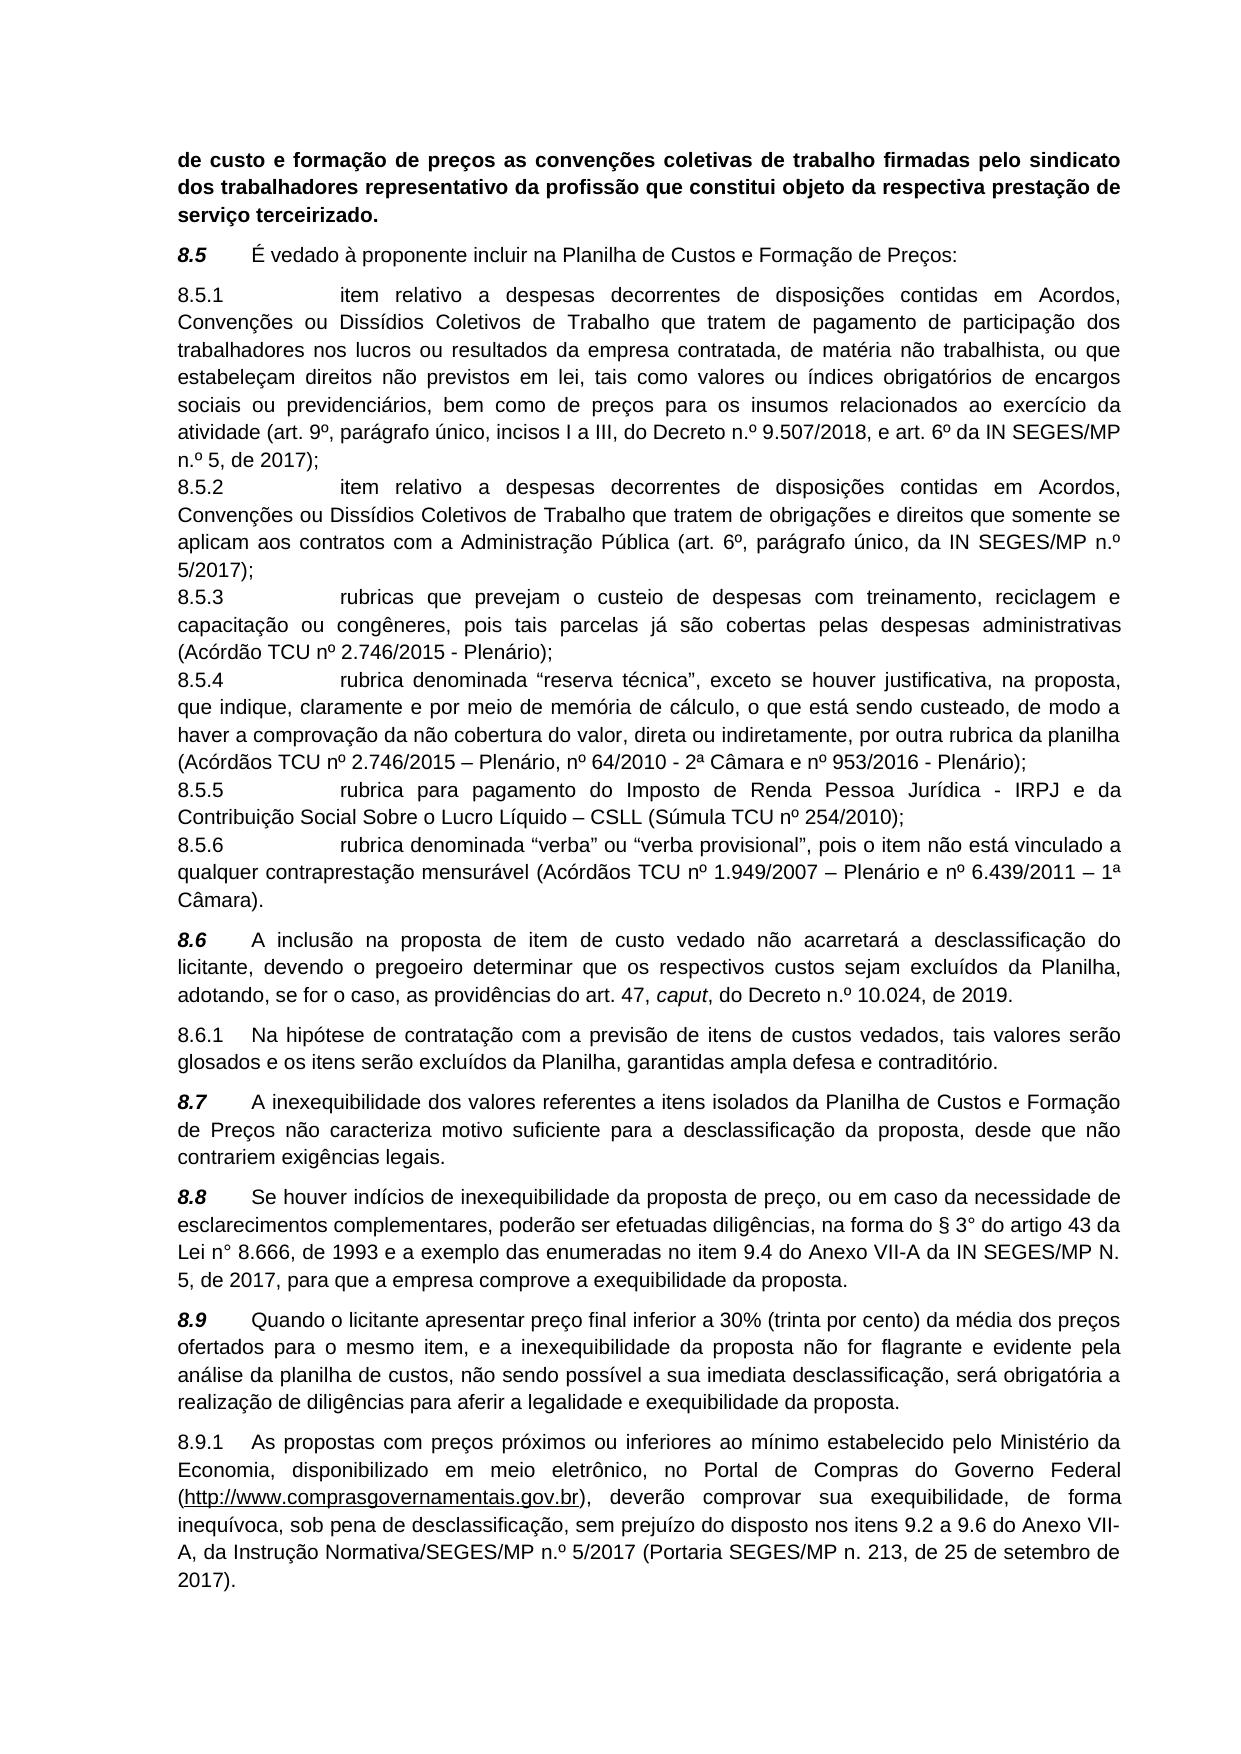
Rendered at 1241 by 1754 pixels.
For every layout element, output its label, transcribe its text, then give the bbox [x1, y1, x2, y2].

list Se houver indícios de inexequibilidade da proposta de preço, ou em caso da necessidade de esclarecimentos complementares, poderão ser efetuadas diligências, na forma do § 3° do artigo 43 da Lei n° 8.666, de 1993 e a exemplo das enumeradas no item 9.4 do Anexo VII-A da IN SEGES/MP N. 5, de 2017, para que a empresa comprove a exequibilidade da proposta. [177, 1185, 1122, 1292]
list Quando o licitante apresentar preço final inferior a 30% (trinta por cento) da média dos preços ofertados para o mesmo item, e a inexequibilidade da proposta não for flagrante e evidente pela análise da planilha de custos, não sendo possível a sua imediata desclassificação, será obrigatória a realização de diligências para aferir a legalidade e exequibilidade da proposta. [177, 1308, 1122, 1414]
list rubrica denominada “verba” ou “verba provisional”, pois o item não está vinculado a qualquer contraprestação mensurável (Acórdãos TCU nº 1.949/2007 – Plenário e nº 6.439/2011 – 1ª Câmara). [177, 833, 1122, 912]
list É vedado à proponente incluir na Planilha de Custos e Formação de Preços: [177, 243, 1122, 267]
list Na hipótese de contratação com a previsão de itens de custos vedados, tais valores serão glosados e os itens serão excluídos da Planilha, garantidas ampla defesa e contraditório. [177, 1023, 1122, 1074]
list item relativo a despesas decorrentes de disposições contidas em Acordos, Convenções ou Dissídios Coletivos de Trabalho que tratem de obrigações e direitos que somente se aplicam aos contratos com a Administração Pública (art. 6º, parágrafo único, da IN SEGES/MP n.º 5/2017); [177, 475, 1122, 582]
list rubricas que prevejam o custeio de despesas com treinamento, reciclagem e capacitação ou congêneres, pois tais parcelas já são cobertas pelas despesas administrativas (Acórdão TCU nº 2.746/2015 - Plenário); [177, 585, 1122, 664]
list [177, 148, 1122, 227]
list rubrica denominada “reserva técnica”, exceto se houver justificativa, na proposta, que indique, claramente e por meio de memória de cálculo, o que está sendo custeado, de modo a haver a comprovação da não cobertura do valor, direta ou indiretamente, por outra rubrica da planilha (Acórdãos TCU nº 2.746/2015 – Plenário, nº 64/2010 - 2ª Câmara e nº 953/2016 - Plenário); [177, 668, 1122, 774]
list rubrica para pagamento do Imposto de Renda Pessoa Jurídica - IRPJ e da Contribuição Social Sobre o Lucro Líquido – CSLL (Súmula TCU nº 254/2010); [177, 778, 1122, 829]
list A inexequibilidade dos valores referentes a itens isolados da Planilha de Custos e Formação de Preços não caracteriza motivo suficiente para a desclassificação da proposta, desde que não contrariem exigências legais. [177, 1090, 1122, 1169]
list A inclusão na proposta de item de custo vedado não acarretará a desclassificação do licitante, devendo o pregoeiro determinar que os respectivos custos sejam excluídos da Planilha, adotando, se for o caso, as providências do art. 47, caput, do Decreto n.º 10.024, de 2019. [177, 928, 1122, 1007]
list item relativo a despesas decorrentes de disposições contidas em Acordos, Convenções ou Dissídios Coletivos de Trabalho que tratem de pagamento de participação dos trabalhadores nos lucros ou resultados da empresa contratada, de matéria não trabalhista, ou que estabeleçam direitos não previstos em lei, tais como valores ou índices obrigatórios de encargos sociais ou previdenciários, bem como de preços para os insumos relacionados ao exercício da atividade (art. 9º, parágrafo único, incisos I a III, do Decreto n.º 9.507/2018, e art. 6º da IN SEGES/MP n.º 5, de 2017); [177, 283, 1122, 472]
list As propostas com preços próximos ou inferiores ao mínimo estabelecido pelo Ministério da Economia, disponibilizado em meio eletrônico, no Portal de Compras do Governo Federal (http://www.comprasgovernamentais.gov.br), deverão comprovar sua exequibilidade, de forma inequívoca, sob pena de desclassificação, sem prejuízo do disposto nos itens 9.2 a 9.6 do Anexo VII-A, da Instrução Normativa/SEGES/MP n.º 5/2017 (Portaria SEGES/MP n. 213, de 25 de setembro de 2017). [177, 1430, 1122, 1592]
